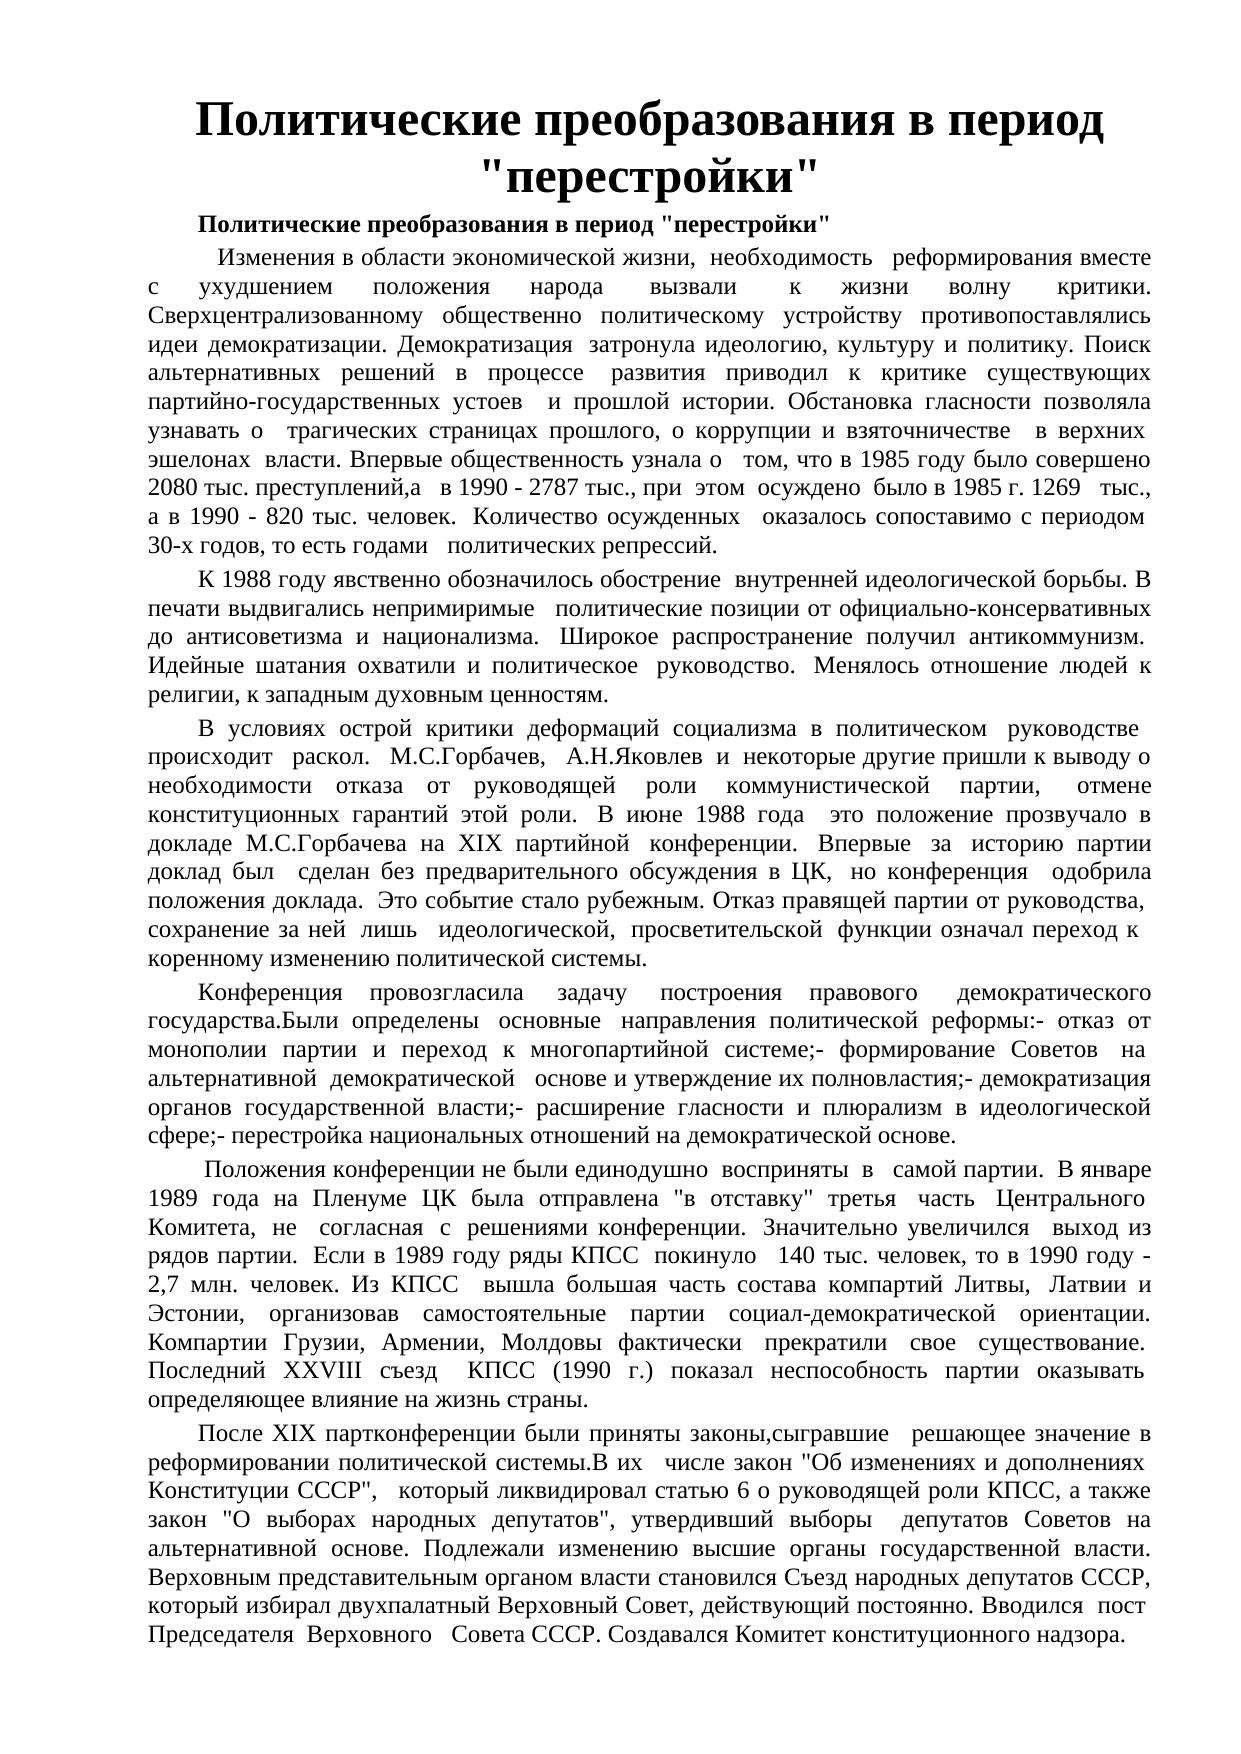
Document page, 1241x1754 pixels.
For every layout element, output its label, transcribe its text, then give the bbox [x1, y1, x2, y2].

text Конференция провозгласила задачу построения правового демократического государства.Были определены основные направления политической реформы:- отказ от монополии партии и переход к многопартийной системе;- формирование Советов на альтернативной демократической основе и утверждение их полновластия;- демократизация органов государственной власти;- расширение гласности и плюрализм в идеологической сфере;- перестройка национальных отношений на демократической основе. [148, 977, 1152, 1149]
text Политические преобразования в период "перестройки" [148, 209, 1152, 237]
text К 1988 году явственно обозначилось обострение внутренней идеологической борьбы. В печати выдвигались непримиримые политические позиции от официально-консервативных до антисоветизма и национализма. Широкое распространение получил антикоммунизм. Идейные шатания охватили и политическое руководство. Менялось отношение людей к религии, к западным духовным ценностям. [148, 564, 1152, 708]
text После XIX партконференции были приняты законы,сыгравшие решающее значение в реформировании политической системы.В их числе закон "Об изменениях и дополнениях Конституции СССР", который ликвидировал статью 6 о руководящей роли КПСС, а также закон "О выборах народных депутатов", утвердивший выборы депутатов Советов на альтернативной основе. Подлежали изменению высшие органы государственной власти. Верховным представительным органом власти становился Съезд народных депутатов СССР, который избирал двухпалатный Верховный Совет, действующий постоянно. Вводился пост Председателя Верховного Совета СССР. Создавался Комитет конституционного надзора. [148, 1418, 1152, 1648]
text В условиях острой критики деформаций социализма в политическом руководстве происходит раскол. М.С.Горбачев, А.Н.Яковлев и некоторые другие пришли к выводу о необходимости отказа от руководящей роли коммунистической партии, отмене конституционных гарантий этой роли. В июне 1988 года это положение прозвучало в докладе М.С.Горбачева на XIX партийной конференции. Впервые за историю партии доклад был сделан без предварительного обсуждения в ЦК, но конференция одобрила положения доклада. Это событие стало рубежным. Отказ правящей партии от руководства, сохранение за ней лишь идеологической, просветительской функции означал переход к коренному изменению политической системы. [148, 713, 1152, 971]
text Изменения в области экономической жизни, необходимость реформирования вместе с ухудшением положения народа вызвали к жизни волну критики. Сверхцентрализованному общественно политическому устройству противопоставлялись идеи демократизации. Демократизация затронула идеологию, культуру и политику. Поиск альтернативных решений в процессе развития приводил к критике существующих партийно-государственных устоев и прошлой истории. Обстановка гласности позволяла узнавать о трагических страницах прошлого, о коррупции и взяточничестве в верхних эшелонах власти. Впервые общественность узнала о том, что в 1985 году было совершено 2080 тыс. преступлений,а в 1990 - 2787 тыс., при этом осуждено было в 1985 г. 1269 тыс., а в 1990 - 820 тыс. человек. Количество осужденных оказалось сопоставимо с периодом 30-х годов, то есть годами политических репрессий. [148, 242, 1152, 559]
text Положения конференции не были единодушно восприняты в самой партии. В январе 1989 года на Пленуме ЦК была отправлена "в отставку" третья часть Центрального Комитета, не согласная с решениями конференции. Значительно увеличился выход из рядов партии. Если в 1989 году ряды КПСС покинуло 140 тыс. человек, то в 1990 году - 2,7 млн. человек. Из КПСС вышла большая часть состава компартий Литвы, Латвии и Эстонии, организовав самостоятельные партии социал-демократической ориентации. Компартии Грузии, Армении, Молдовы фактически прекратили свое существование. Последний XXVIII съезд КПСС (1990 г.) показал неспособность партии оказывать определяющее влияние на жизнь страны. [148, 1154, 1152, 1413]
subtitle Политические преобразования в период "перестройки" [148, 88, 1152, 203]
